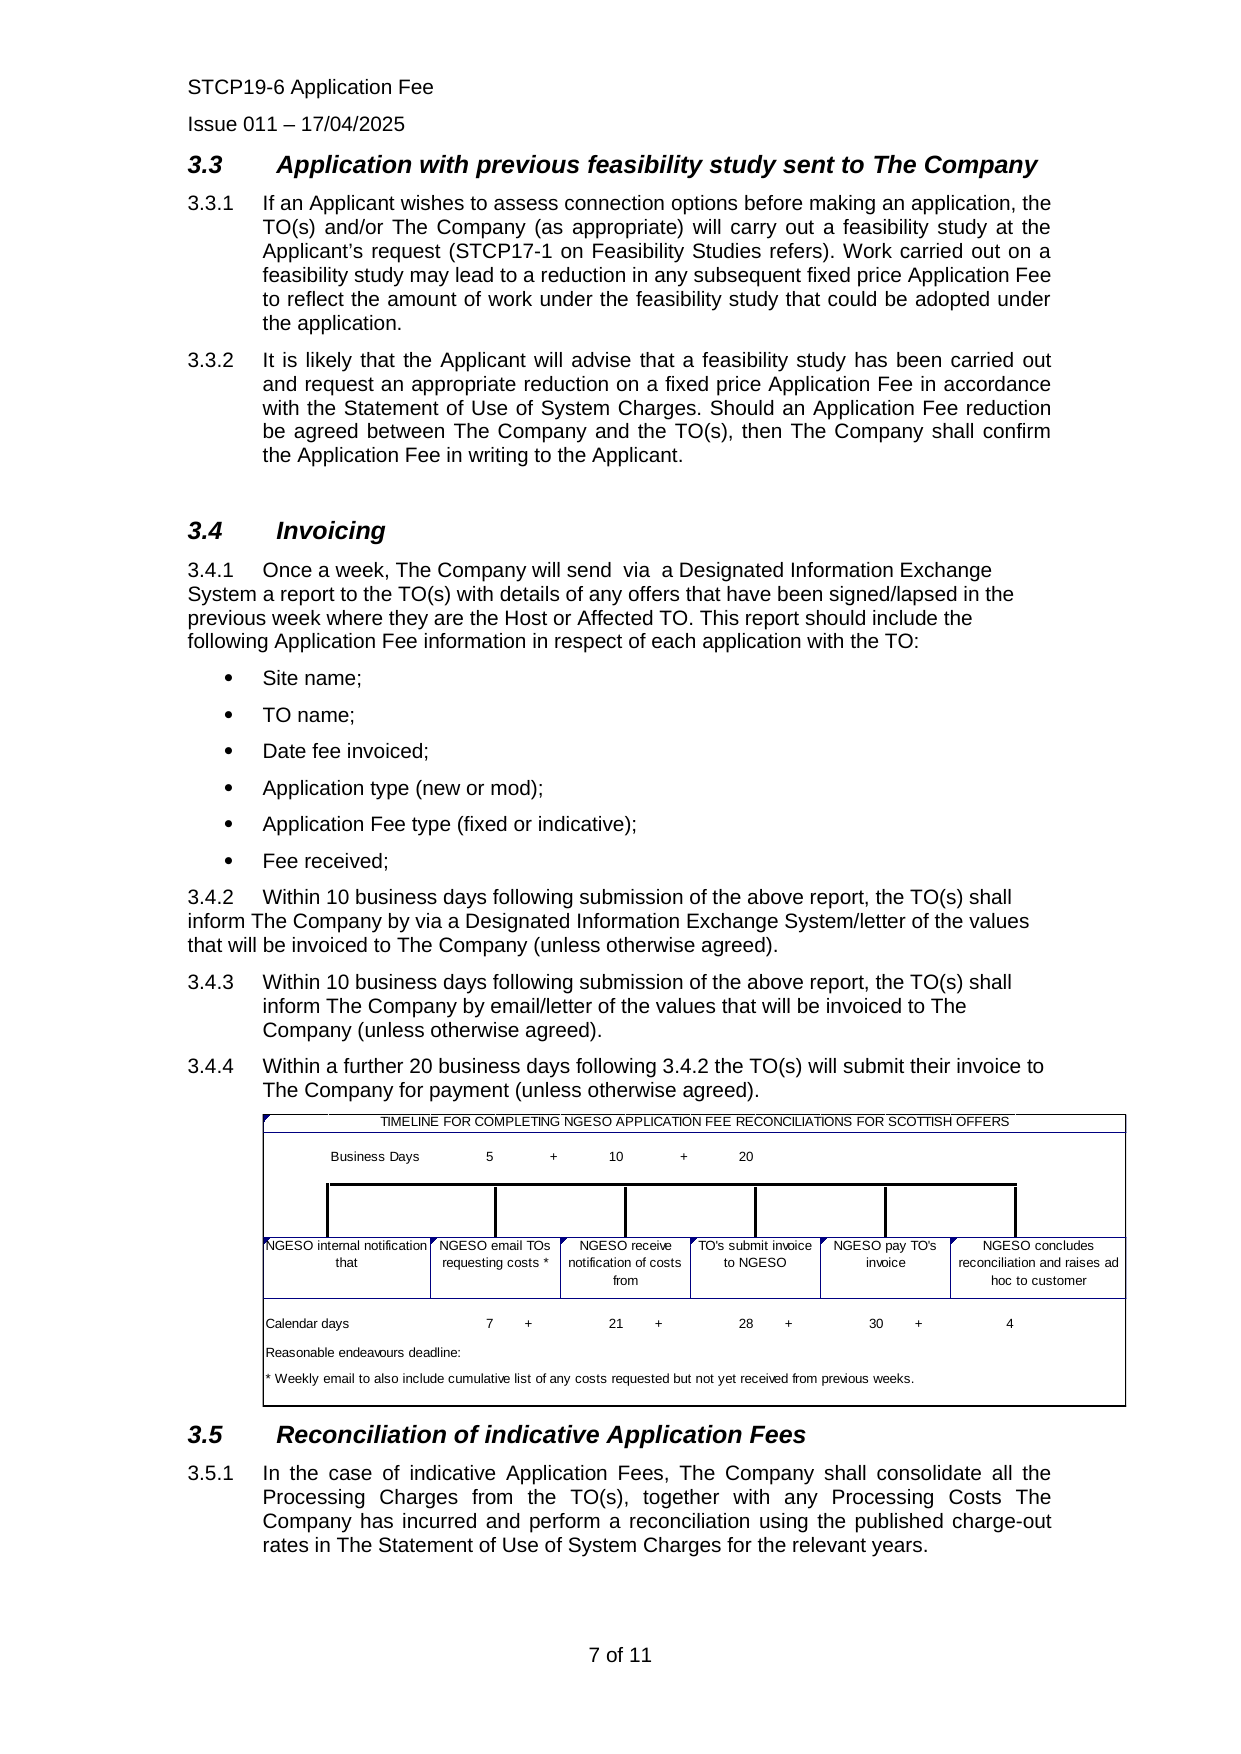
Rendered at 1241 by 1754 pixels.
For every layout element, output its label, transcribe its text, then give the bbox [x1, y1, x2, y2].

subtitle Application Fee type (fixed or indicative); [225, 812, 1053, 836]
subtitle Application type (new or mod); [225, 776, 1053, 799]
subtitle Fee received; [225, 849, 1053, 873]
subtitle It is likely that the Applicant will advise that a feasibility study has been carried out and request an appropriate reduction on a fixed price Application Fee in accordance with the Statement of Use of System Charges. Should an Application Fee reduction be agreed between The Company and the TO(s), then The Company shall confirm the Application Fee in writing to the Applicant. [187, 347, 1053, 467]
subtitle Once a week, The Company will send via a Designated Information Exchange System a report to the TO(s) with details of any offers that have been signed/lapsed in the previous week where they are the Host or Affected TO. This report should include the following Application Fee information in respect of each application with the TO: [187, 557, 1053, 653]
subtitle Invoicing [187, 516, 1053, 545]
subtitle In the case of indicative Application Fees, The Company shall consolidate all the Processing Charges from the TO(s), together with any Processing Costs The Company has incurred and perform a reconciliation using the published charge-out rates in The Statement of Use of System Charges for the relevant years. [187, 1461, 1053, 1557]
subtitle If an Applicant wishes to assess connection options before making an application, the TO(s) and/or The Company (as appropriate) will carry out a feasibility study at the Applicant’s request (STCP17-1 on Feasibility Studies refers). Work carried out on a feasibility study may lead to a reduction in any subsequent fixed price Application Fee to reflect the amount of work under the feasibility study that could be adopted under the application. [187, 191, 1053, 335]
subtitle Within a further 20 business days following 3.4.2 the TO(s) will submit their invoice to The Company for payment (unless otherwise agreed). [187, 1054, 1053, 1102]
subtitle Site name; [225, 666, 1053, 690]
subtitle Application with previous feasibility study sent to The Company [187, 150, 1053, 179]
subtitle Within 10 business days following submission of the above report, the TO(s) shall inform The Company by via a Designated Information Exchange System/letter of the values that will be invoiced to The Company (unless otherwise agreed). [187, 885, 1053, 957]
subtitle Reconciliation of indicative Application Fees [187, 1419, 1053, 1448]
subtitle Date fee invoiced; [225, 739, 1053, 763]
subtitle Within 10 business days following submission of the above report, the TO(s) shall inform The Company by email/letter of the values that will be invoiced to The Company (unless otherwise agreed). [187, 969, 1053, 1041]
subtitle TO name; [225, 702, 1053, 726]
